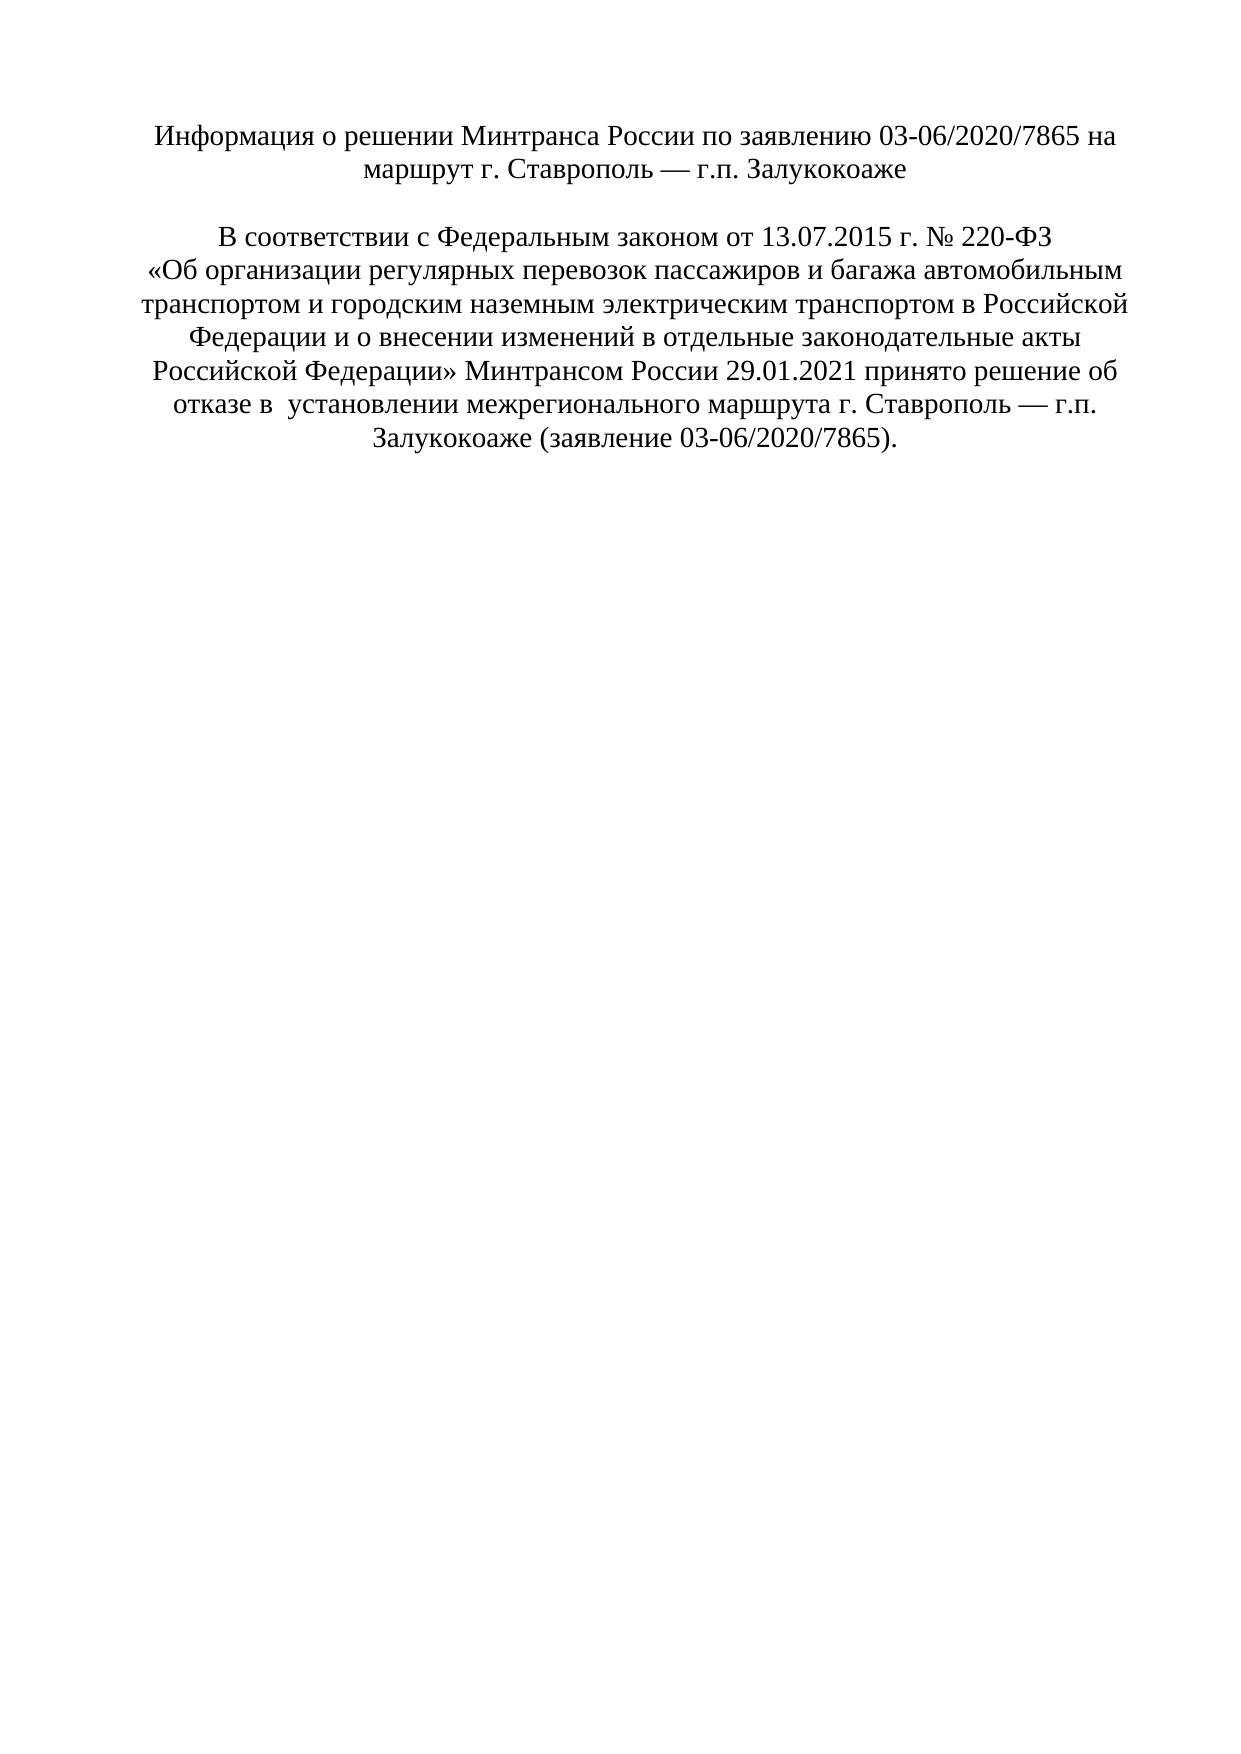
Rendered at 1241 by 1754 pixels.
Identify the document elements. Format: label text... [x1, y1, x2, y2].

text Информация о решении Минтранса России по заявлению 03-06/2020/7865 на маршрут г. Ставрополь — г.п. Залукокоаже [118, 118, 1152, 185]
text В соответствии с Федеральным законом от 13.07.2015 г. № 220-ФЗ «Об организации регулярных перевозок пассажиров и багажа автомобильным транспортом и городским наземным электрическим транспортом в Российской Федерации и о внесении изменений в отдельные законодательные акты Российской Федерации» Минтрансом России 29.01.2021 принято решение об отказе в установлении межрегионального маршрута г. Ставрополь — г.п. Залукокоаже (заявление 03-06/2020/7865). [118, 219, 1152, 453]
